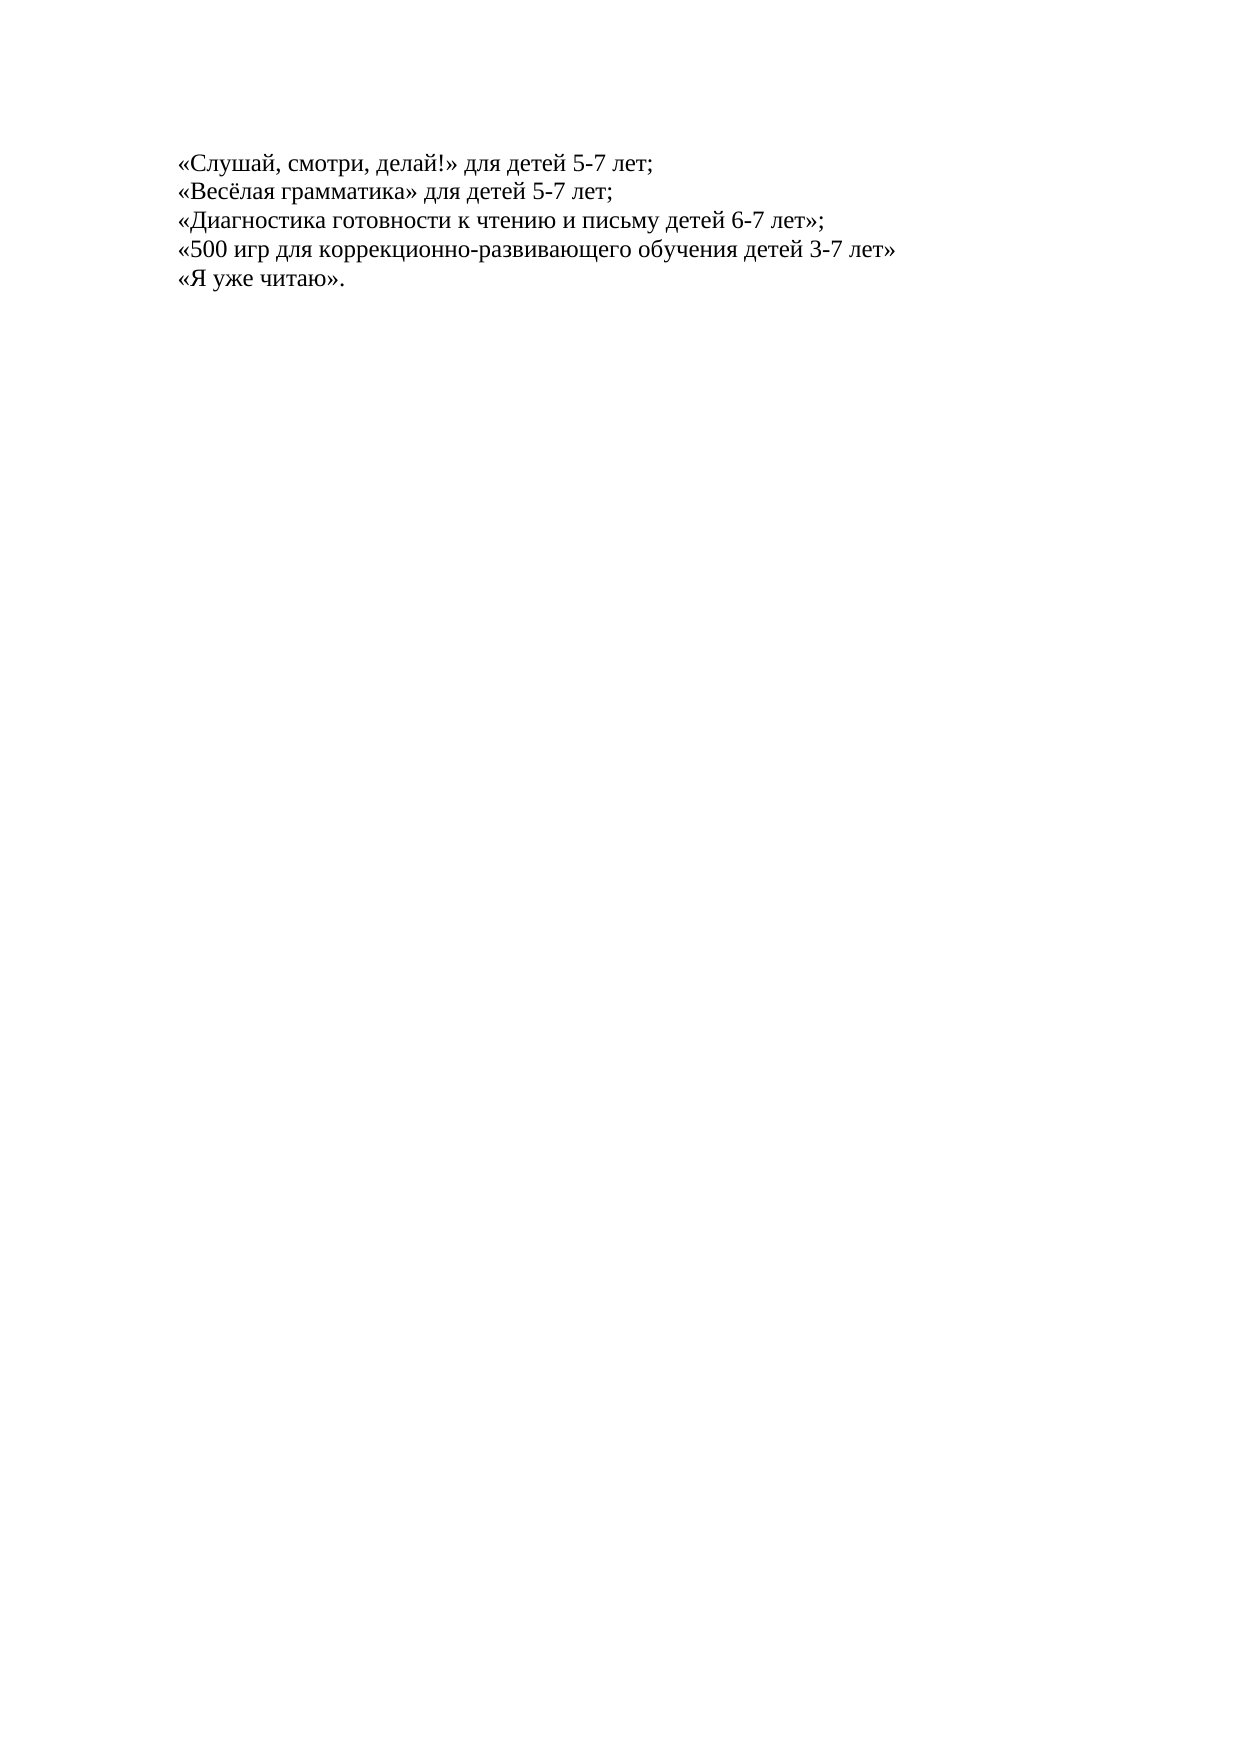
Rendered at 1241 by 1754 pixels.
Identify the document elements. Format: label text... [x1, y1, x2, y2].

text «Я уже читаю». [177, 263, 1093, 291]
text «500 игр для коррекционно-развивающего обучения детей 3-7 лет» [177, 234, 1093, 263]
text «Слушай, смотри, делай!» для детей 5-7 лет; [177, 148, 1093, 176]
text «Диагностика готовности к чтению и письму детей 6-7 лет»; [177, 205, 1093, 234]
text «Весёлая грамматика» для детей 5-7 лет; [177, 176, 1093, 205]
